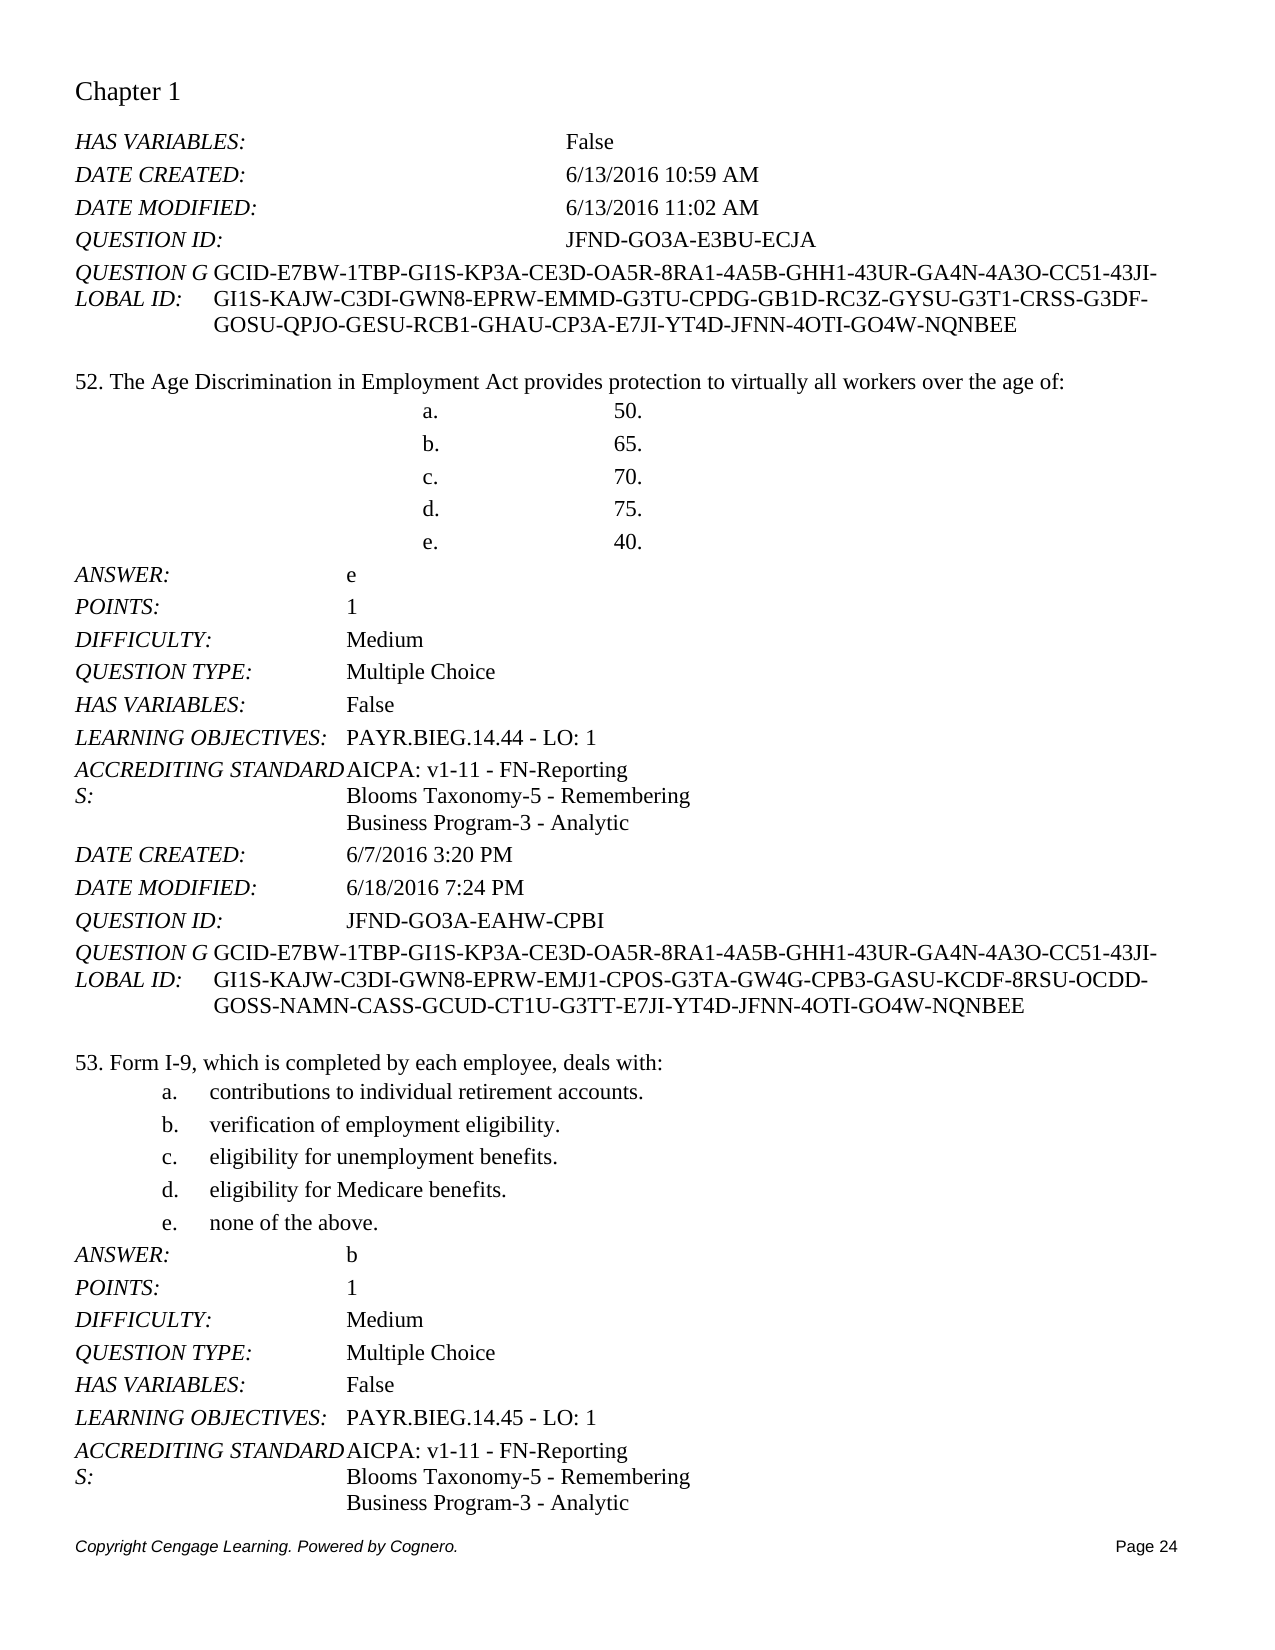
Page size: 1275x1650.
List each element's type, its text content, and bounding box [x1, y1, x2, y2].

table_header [75, 1049, 1200, 1519]
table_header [75, 125, 1200, 341]
table_header 52. The Age Discrimination in Employment Act provides protection to virtually all workers over the age of: [75, 368, 1200, 1022]
